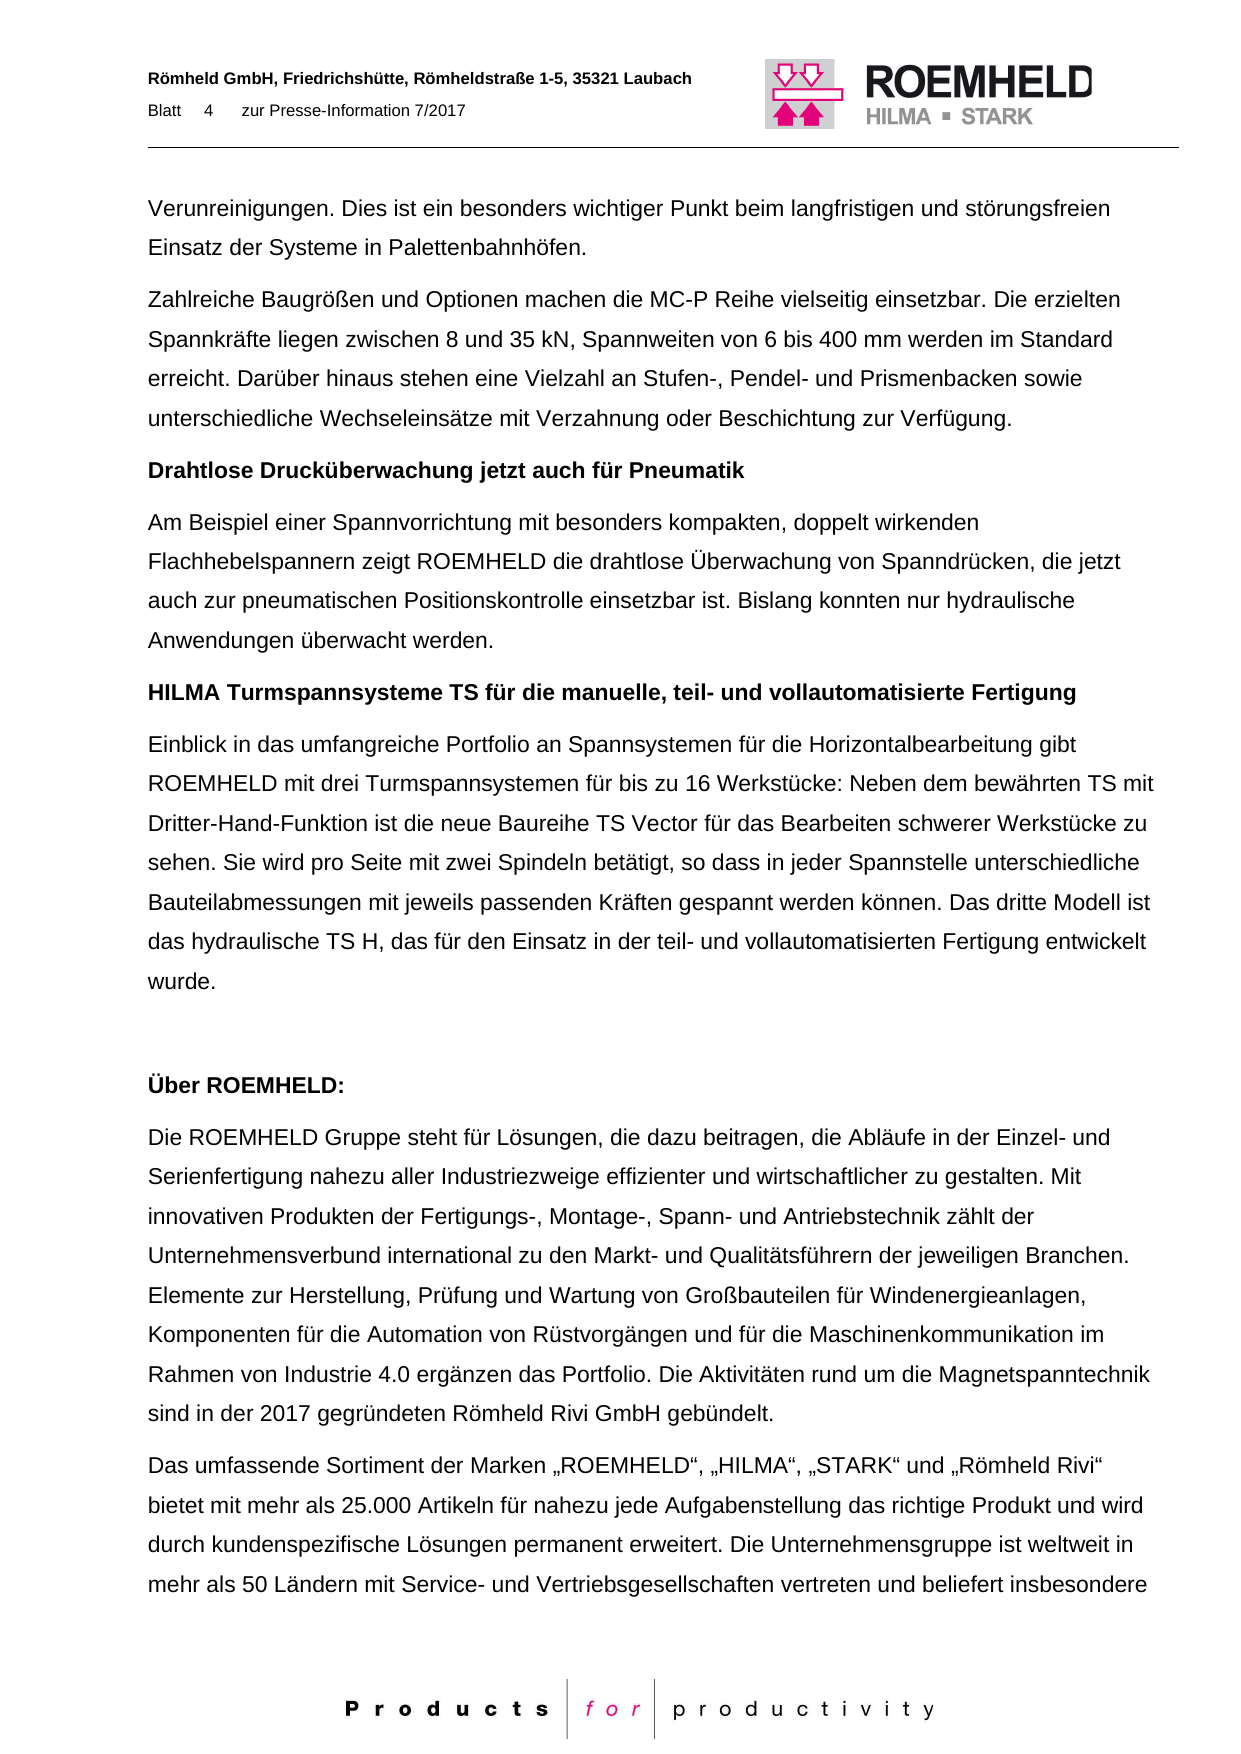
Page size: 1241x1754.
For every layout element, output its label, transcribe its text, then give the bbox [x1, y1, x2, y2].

text Zahlreiche Baugrößen und Optionen machen die MC-P Reihe vielseitig einsetzbar. Die erzielten Spannkräfte liegen zwischen 8 und 35 kN, Spannweiten von 6 bis 400 mm werden im Standard erreicht. Darüber hinaus stehen eine Vielzahl an Stufen-, Pendel- und Prismenbacken sowie unterschiedliche Wechseleinsätze mit Verzahnung oder Beschichtung zur Verfügung. [148, 286, 1162, 431]
text Über ROEMHELD: [148, 1072, 1162, 1098]
picture [299, 1663, 990, 1749]
text Die ROEMHELD Gruppe steht für Lösungen, die dazu beitragen, die Abläufe in der Einzel- und Serienfertigung nahezu aller Industriezweige effizienter und wirtschaftlicher zu gestalten. Mit innovativen Produkten der Fertigungs-, Montage-, Spann- und Antriebstechnik zählt der Unternehmensverbund international zu den Markt- und Qualitätsführern der jeweiligen Branchen. Elemente zur Herstellung, Prüfung und Wartung von Großbauteilen für Windenergieanlagen, Komponenten für die Automation von Rüstvorgängen und für die Maschinenkommunikation im Rahmen von Industrie 4.0 ergänzen das Portfolio. Die Aktivitäten rund um die Magnetspanntechnik sind in der 2017 gegründeten Römheld Rivi GmbH gebündelt. [148, 1124, 1162, 1426]
text HILMA Turmspannsysteme TS für die manuelle, teil- und vollautomatisierte Fertigung [148, 679, 1162, 705]
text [148, 195, 1162, 261]
picture [763, 59, 1092, 128]
text Am Beispiel einer Spannvorrichtung mit besonders kompakten, doppelt wirkenden Flachhebelspannern zeigt ROEMHELD die drahtlose Überwachung von Spanndrücken, die jetzt auch zur pneumatischen Positionskontrolle einsetzbar ist. Bislang konnten nur hydraulische Anwendungen überwacht werden. [148, 508, 1162, 653]
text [148, 1452, 1162, 1597]
text Drahtlose Drucküberwachung jetzt auch für Pneumatik [148, 457, 1162, 483]
text Einblick in das umfangreiche Portfolio an Spannsystemen für die Horizontalbearbeitung gibt ROEMHELD mit drei Turmspannsystemen für bis zu 16 Werkstücke: Neben dem bewährten TS mit Dritter-Hand-Funktion ist die neue Baureihe TS Vector für das Bearbeiten schwerer Werkstücke zu sehen. Sie wird pro Seite mit zwei Spindeln betätigt, so dass in jeder Spannstelle unterschiedliche Bauteilabmessungen mit jeweils passenden Kräften gespannt werden können. Das dritte Modell ist das hydraulische TS H, das für den Einsatz in der teil- und vollautomatisierten Fertigung entwickelt wurde. [148, 731, 1162, 994]
